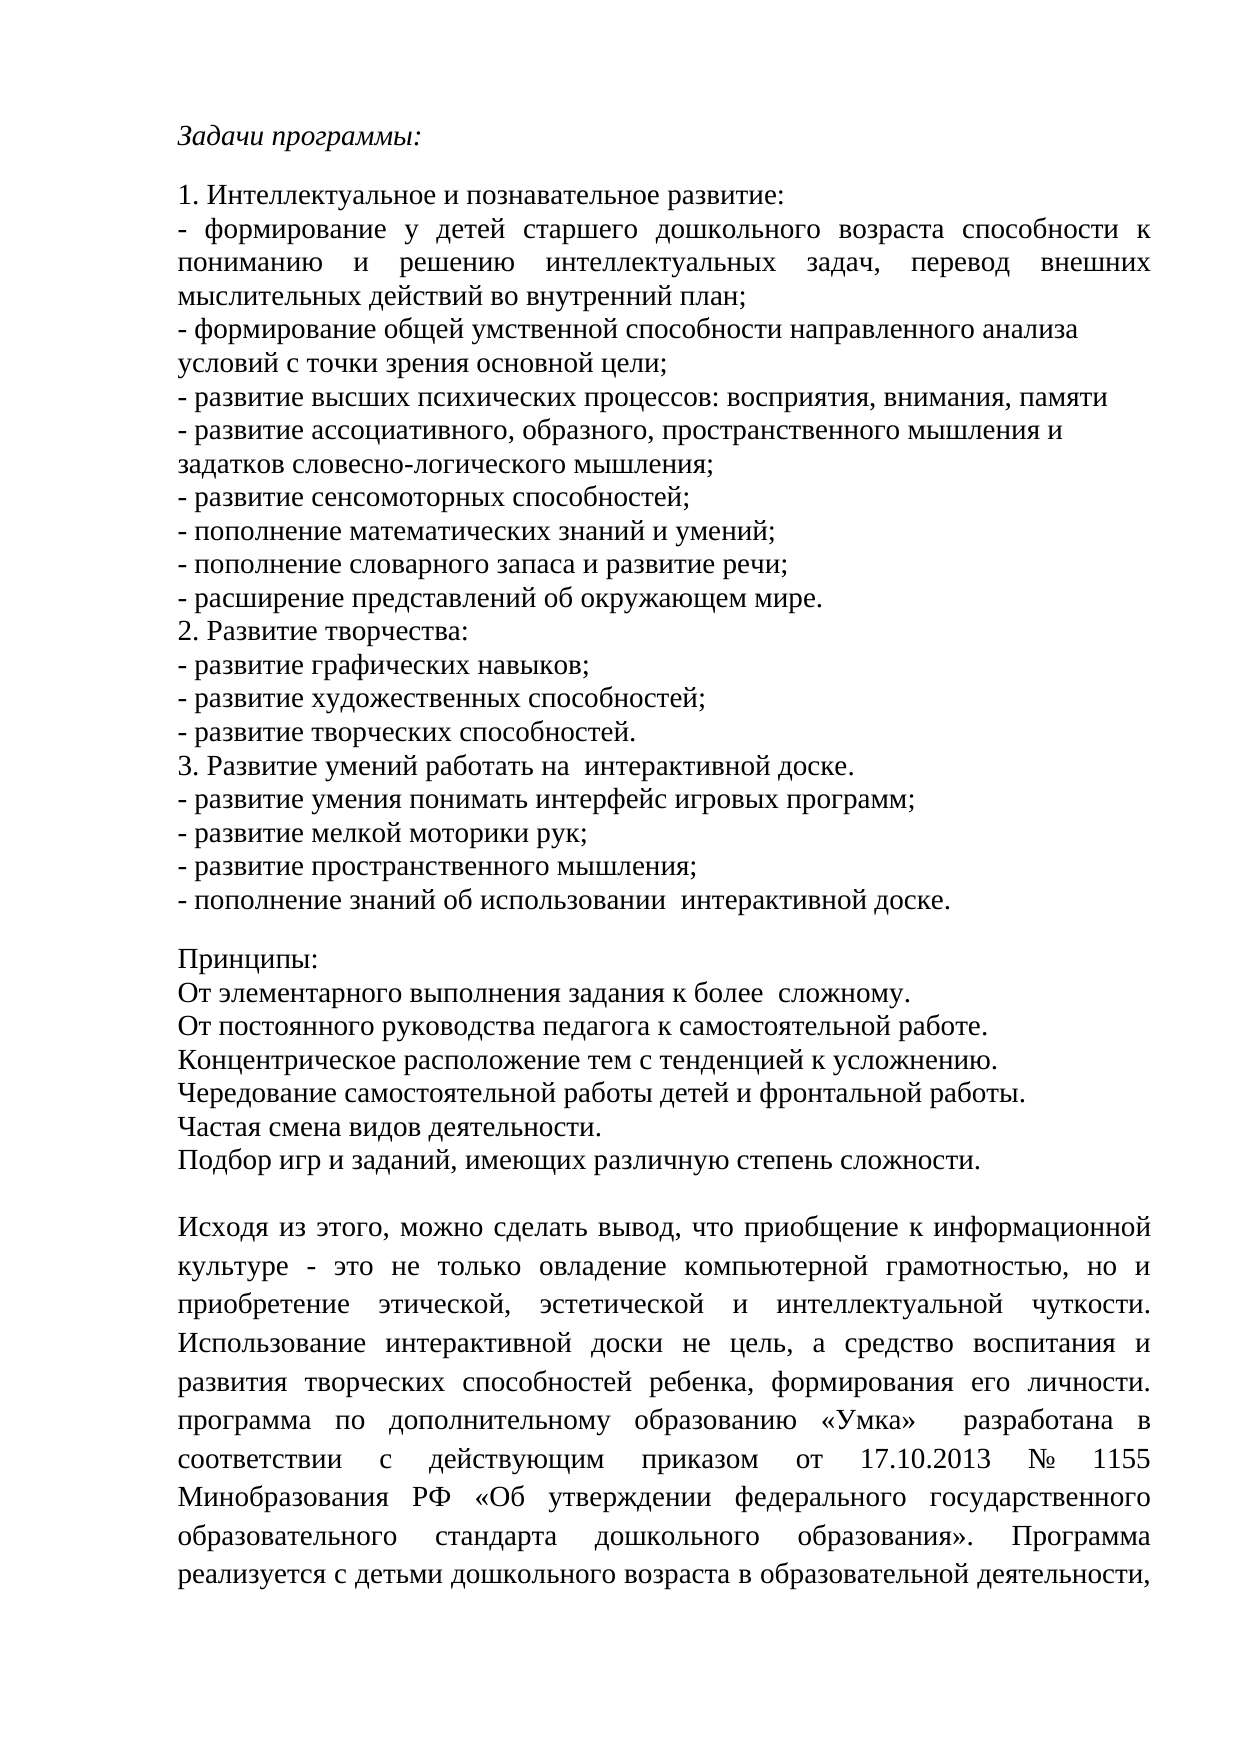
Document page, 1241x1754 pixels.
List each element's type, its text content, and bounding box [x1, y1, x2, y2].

text - развитие пространственного мышления; [177, 848, 1152, 882]
text - формирование общей умственной способности направленного анализа [177, 312, 1152, 345]
text - пополнение математических знаний и умений; [177, 513, 1152, 546]
text задатков словесно-логического мышления; [177, 446, 1152, 479]
text условий с точки зрения основной цели; [177, 345, 1152, 379]
text - развитие графических навыков; [177, 647, 1152, 681]
text - развитие сенсомоторных способностей; [177, 479, 1152, 513]
text - развитие мелкой моторики рук; [177, 815, 1152, 848]
text - пополнение знаний об использовании интерактивной доске. [177, 882, 1152, 915]
text Принципы: [177, 941, 1152, 975]
text - развитие художественных способностей; [177, 681, 1152, 714]
text - развитие умения понимать интерфейс игровых программ; [177, 781, 1152, 815]
text - пополнение словарного запаса и развитие речи; [177, 546, 1152, 580]
text - развитие ассоциативного, образного, пространственного мышления и [177, 412, 1152, 446]
text 2. Развитие творчества: [177, 613, 1152, 647]
text - формирование у детей старшего дошкольного возраста способности к пониманию и решению интеллектуальных задач, перевод внешних мыслительных действий во внутренний план; [177, 211, 1152, 312]
text - развитие высших психических процессов: восприятия, внимания, памяти [177, 379, 1152, 412]
text Частая смена видов деятельности. [177, 1109, 1152, 1142]
text - расширение представлений об окружающем мире. [177, 580, 1152, 613]
text От элементарного выполнения задания к более сложному. [177, 975, 1152, 1008]
text Концентрическое расположение тем с тенденцией к усложнению. [177, 1042, 1152, 1075]
text 3. Развитие умений работать на интерактивной доске. [177, 748, 1152, 781]
text Чередование самостоятельной работы детей и фронтальной работы. [177, 1075, 1152, 1109]
text Задачи программы: [177, 118, 1152, 152]
text - развитие творческих способностей. [177, 714, 1152, 748]
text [177, 1209, 1152, 1590]
text 1. Интеллектуальное и познавательное развитие: [177, 177, 1152, 211]
text Подбор игр и заданий, имеющих различную степень сложности. [177, 1142, 1152, 1176]
text От постоянного руководства педагога к самостоятельной работе. [177, 1008, 1152, 1042]
